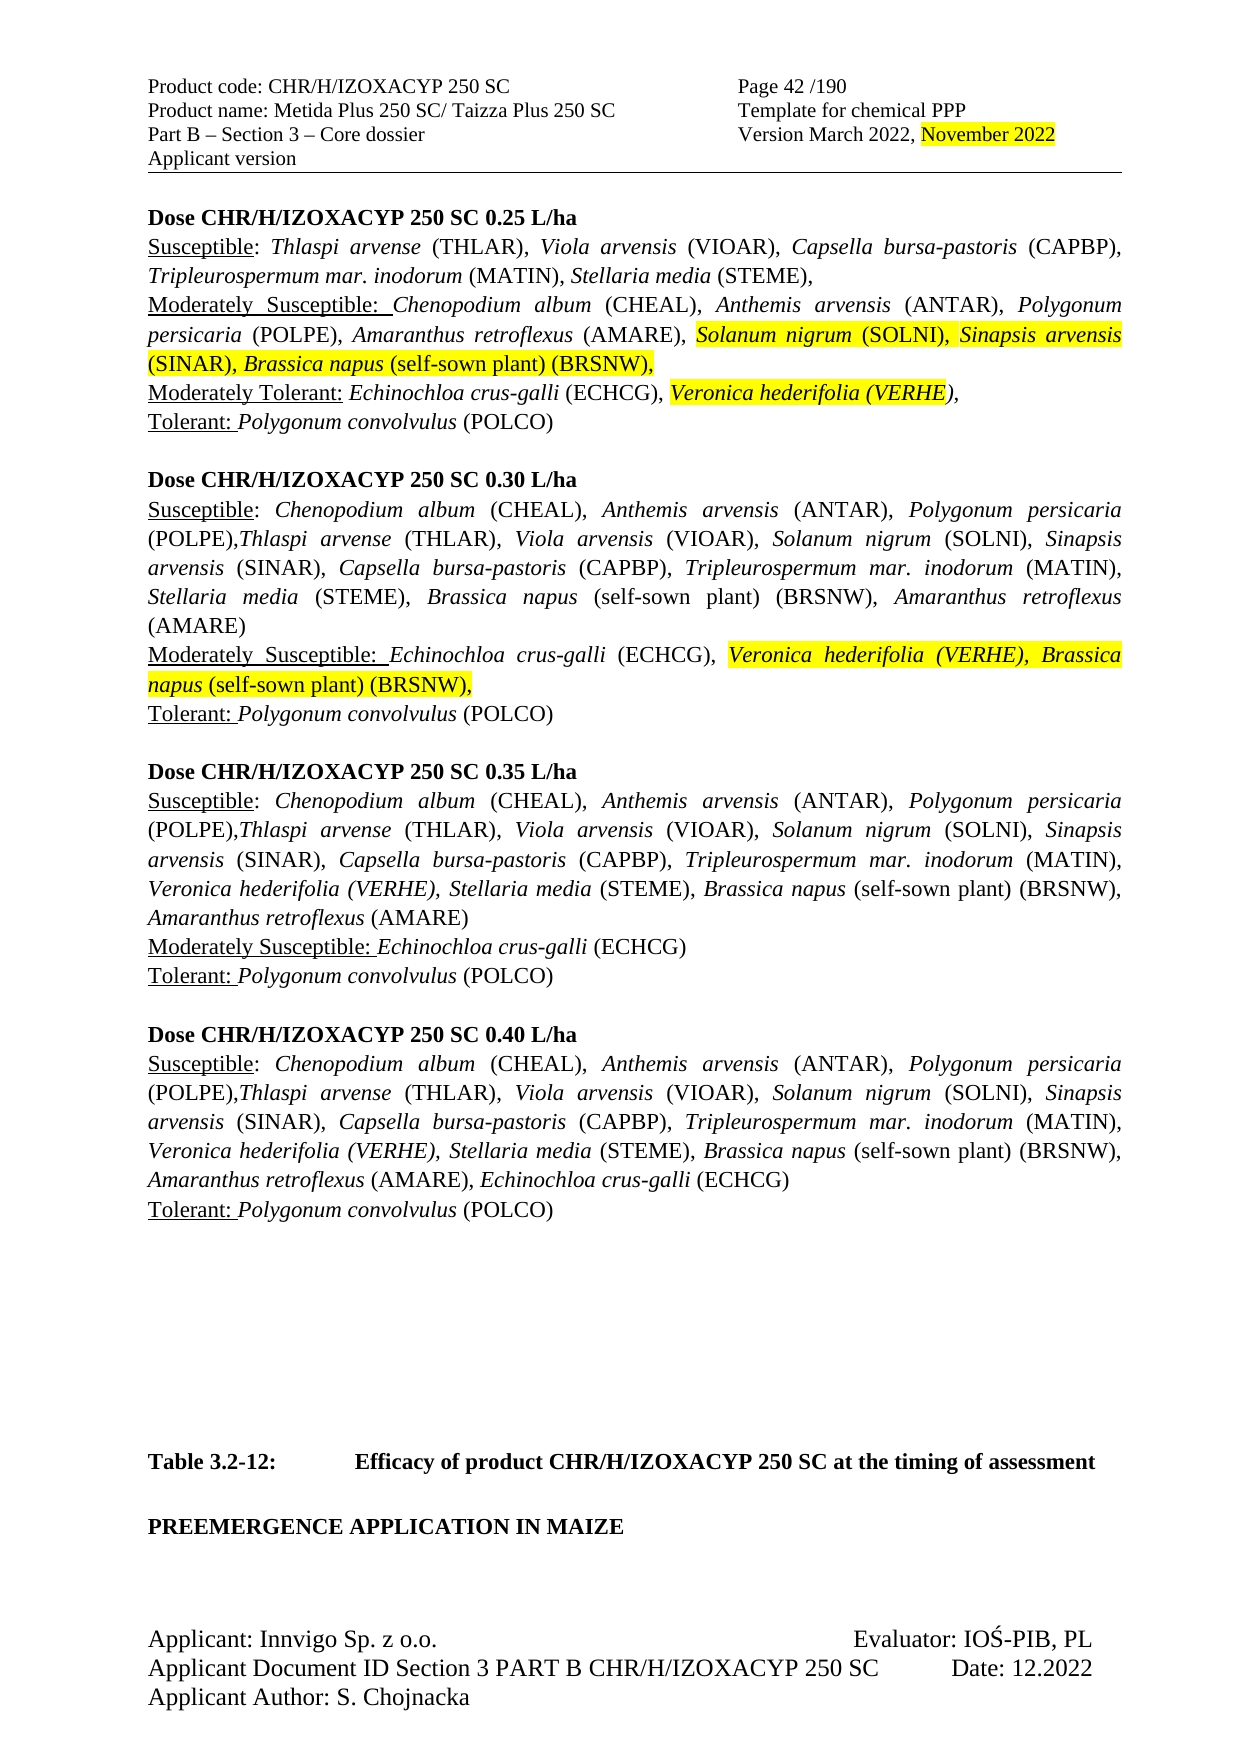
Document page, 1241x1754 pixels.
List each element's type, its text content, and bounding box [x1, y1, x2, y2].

text Susceptible: Chenopodium album (CHEAL), Anthemis arvensis (ANTAR), Polygonum persicaria (POLPE),Thlaspi arvense (THLAR), Viola arvensis (VIOAR), Solanum nigrum (SOLNI), Sinapsis arvensis (SINAR), Capsella bursa-pastoris (CAPBP), Tripleurospermum mar. inodorum (MATIN), Veronica hederifolia (VERHE), Stellaria media (STEME), Brassica napus (self-sown plant) (BRSNW), Amaranthus retroflexus (AMARE) [148, 785, 1122, 931]
text Susceptible: Chenopodium album (CHEAL), Anthemis arvensis (ANTAR), Polygonum persicaria (POLPE),Thlaspi arvense (THLAR), Viola arvensis (VIOAR), Solanum nigrum (SOLNI), Sinapsis arvensis (SINAR), Capsella bursa-pastoris (CAPBP), Tripleurospermum mar. inodorum (MATIN), Veronica hederifolia (VERHE), Stellaria media (STEME), Brassica napus (self-sown plant) (BRSNW), Amaranthus retroflexus (AMARE), Echinochloa crus-galli (ECHCG) [148, 1048, 1122, 1194]
text Moderately Susceptible: Echinochloa crus-galli (ECHCG), Veronica hederifolia (VERHE), Brassica napus (self-sown plant) (BRSNW), [148, 639, 1122, 698]
text Dose CHR/H/IZOXACYP 250 SC 0.30 L/ha [148, 464, 1122, 494]
text Moderately Susceptible: Echinochloa crus-galli (ECHCG) [148, 931, 1122, 960]
text Susceptible: Thlaspi arvense (THLAR), Viola arvensis (VIOAR), Capsella bursa-pastoris (CAPBP), Tripleurospermum mar. inodorum (MATIN), Stellaria media (STEME), [148, 231, 1122, 289]
text Dose CHR/H/IZOXACYP 250 SC 0.35 L/ha [148, 756, 1122, 785]
text Moderately Tolerant: Echinochloa crus-galli (ECHCG), Veronica hederifolia (VERHE), [148, 377, 1122, 406]
text Moderately Susceptible: Chenopodium album (CHEAL), Anthemis arvensis (ANTAR), Polygonum persicaria (POLPE), Amaranthus retroflexus (AMARE), Solanum nigrum (SOLNI), Sinapsis arvensis (SINAR), Brassica napus (self-sown plant) (BRSNW), [148, 289, 1122, 377]
text Tolerant: Polygonum convolvulus (POLCO) [148, 406, 1122, 435]
text Susceptible: Chenopodium album (CHEAL), Anthemis arvensis (ANTAR), Polygonum persicaria (POLPE),Thlaspi arvense (THLAR), Viola arvensis (VIOAR), Solanum nigrum (SOLNI), Sinapsis arvensis (SINAR), Capsella bursa-pastoris (CAPBP), Tripleurospermum mar. inodorum (MATIN), Stellaria media (STEME), Brassica napus (self-sown plant) (BRSNW), Amaranthus retroflexus (AMARE) [148, 494, 1122, 639]
text Tolerant: Polygonum convolvulus (POLCO) [148, 698, 1122, 727]
text Dose CHR/H/IZOXACYP 250 SC 0.40 L/ha [148, 1019, 1122, 1048]
text Tolerant: Polygonum convolvulus (POLCO) [148, 960, 1122, 989]
text Table 3.2-11: Efficacy of product CHR/H/IZOXACYP 250 SC at the timing of assessment [148, 1448, 1122, 1474]
text Dose CHR/H/IZOXACYP 250 SC 0.25 L/ha [148, 202, 1122, 231]
text PREEMERGENCE APPLICATION IN MAIZE [148, 1513, 1122, 1539]
text Tolerant: Polygonum convolvulus (POLCO) [148, 1194, 1122, 1223]
